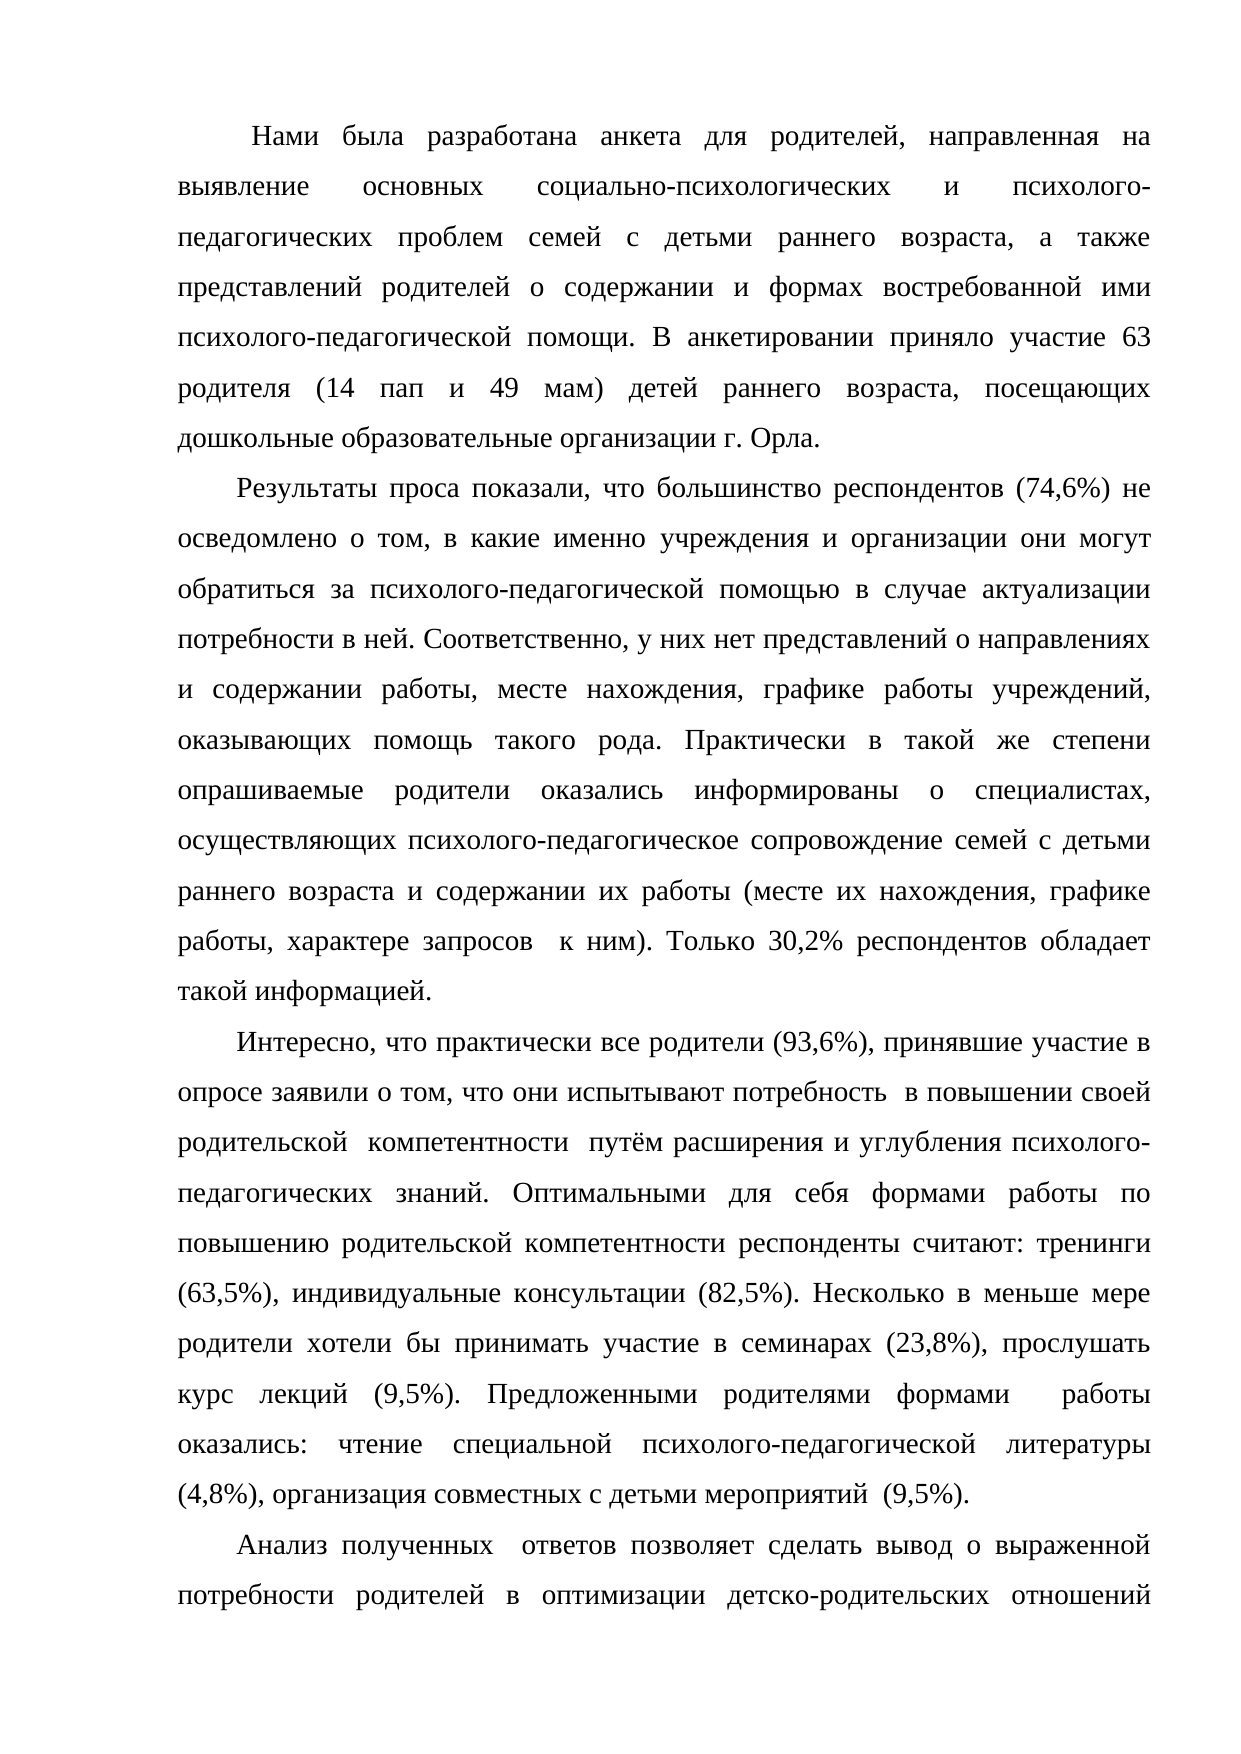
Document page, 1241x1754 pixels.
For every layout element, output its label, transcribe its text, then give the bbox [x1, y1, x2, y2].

text Интересно, что практически все родители (93,6%), принявшие участие в опросе заявили о том, что они испытывают потребность в повышении своей родительской компетентности путём расширения и углубления психолого-педагогических знаний. Оптимальными для себя формами работы по повышению родительской компетентности респонденты считают: тренинги (63,5%), индивидуальные консультации (82,5%). Несколько в меньше мере родители хотели бы принимать участие в семинарах (23,8%), прослушать курс лекций (9,5%). Предложенными родителями формами работы оказались: чтение специальной психолого-педагогической литературы (4,8%), организация совместных с детьми мероприятий (9,5%). [177, 1024, 1152, 1510]
text Нами была разработана анкета для родителей, направленная на выявление основных социально-психологических и психолого-педагогических проблем семей с детьми раннего возраста, а также представлений родителей о содержании и формах востребованной ими психолого-педагогической помощи. В анкетировании приняло участие 63 родителя (14 пап и 49 мам) детей раннего возраста, посещающих дошкольные образовательные организации г. Орла. [177, 118, 1152, 453]
text Результаты проса показали, что большинство респондентов (74,6%) не осведомлено о том, в какие именно учреждения и организации они могут обратиться за психолого-педагогической помощью в случае актуализации потребности в ней. Соответственно, у них нет представлений о направлениях и содержании работы, месте нахождения, графике работы учреждений, оказывающих помощь такого рода. Практически в такой же степени опрашиваемые родители оказались информированы о специалистах, осуществляющих психолого-педагогическое сопровождение семей с детьми раннего возраста и содержании их работы (месте их нахождения, графике работы, характере запросов к ним). Только 30,2% респондентов обладает такой информацией. [177, 470, 1152, 1007]
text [177, 1527, 1152, 1611]
